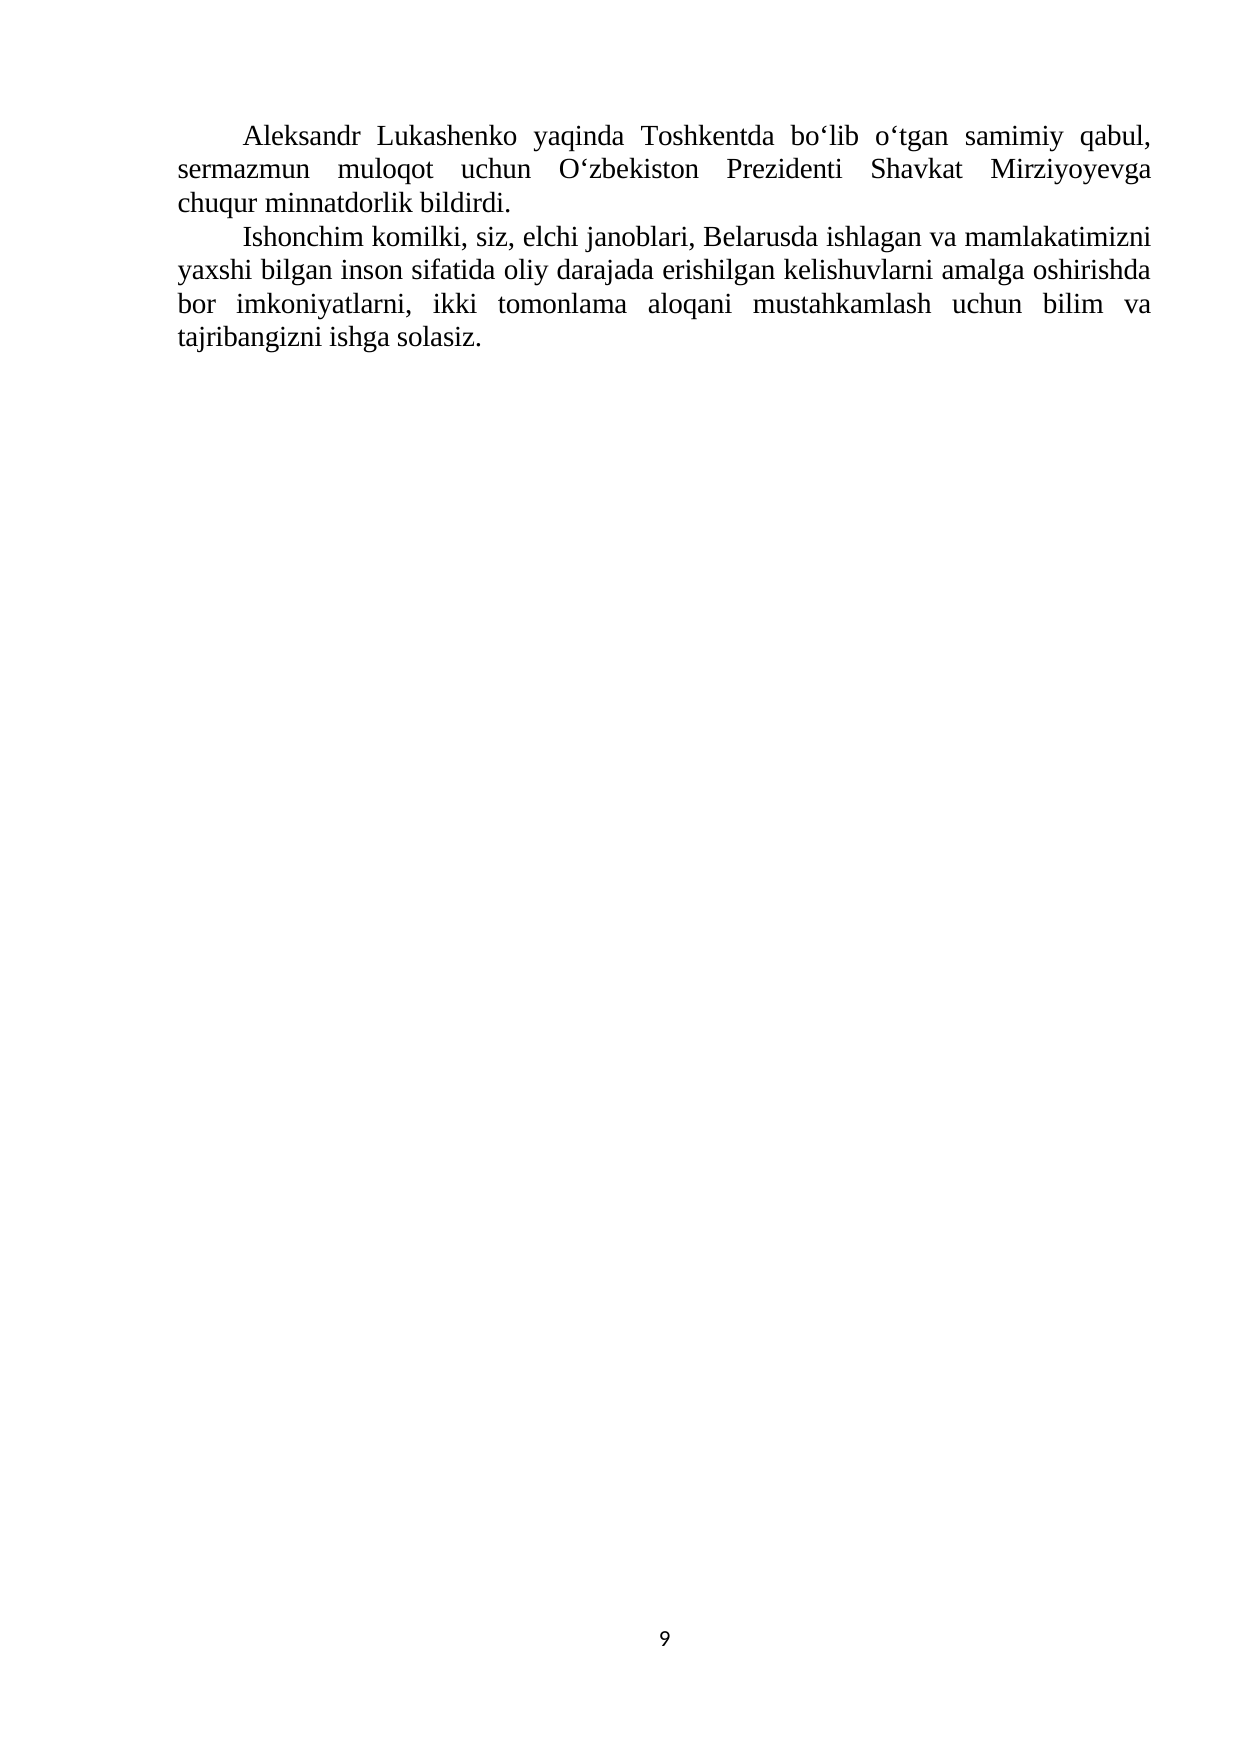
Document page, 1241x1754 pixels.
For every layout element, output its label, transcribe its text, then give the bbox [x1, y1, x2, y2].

text Aleksandr Lukashenko yaqinda Toshkentda bo‘lib o‘tgan samimiy qabul, sermazmun muloqot uchun O‘zbekiston Prezidenti Shavkat Mirziyoyevga chuqur minnatdorlik bildirdi. [177, 118, 1152, 219]
text Ishonchim komilki, siz, elchi janoblari, Belarusda ishlagan va mamlakatimizni yaxshi bilgan inson sifatida oliy darajada erishilgan kelishuvlarni amalga oshirishda bor imkoniyatlarni, ikki tomonlama aloqani mustahkamlash uchun bilim va tajribangizni ishga solasiz. [177, 219, 1152, 353]
